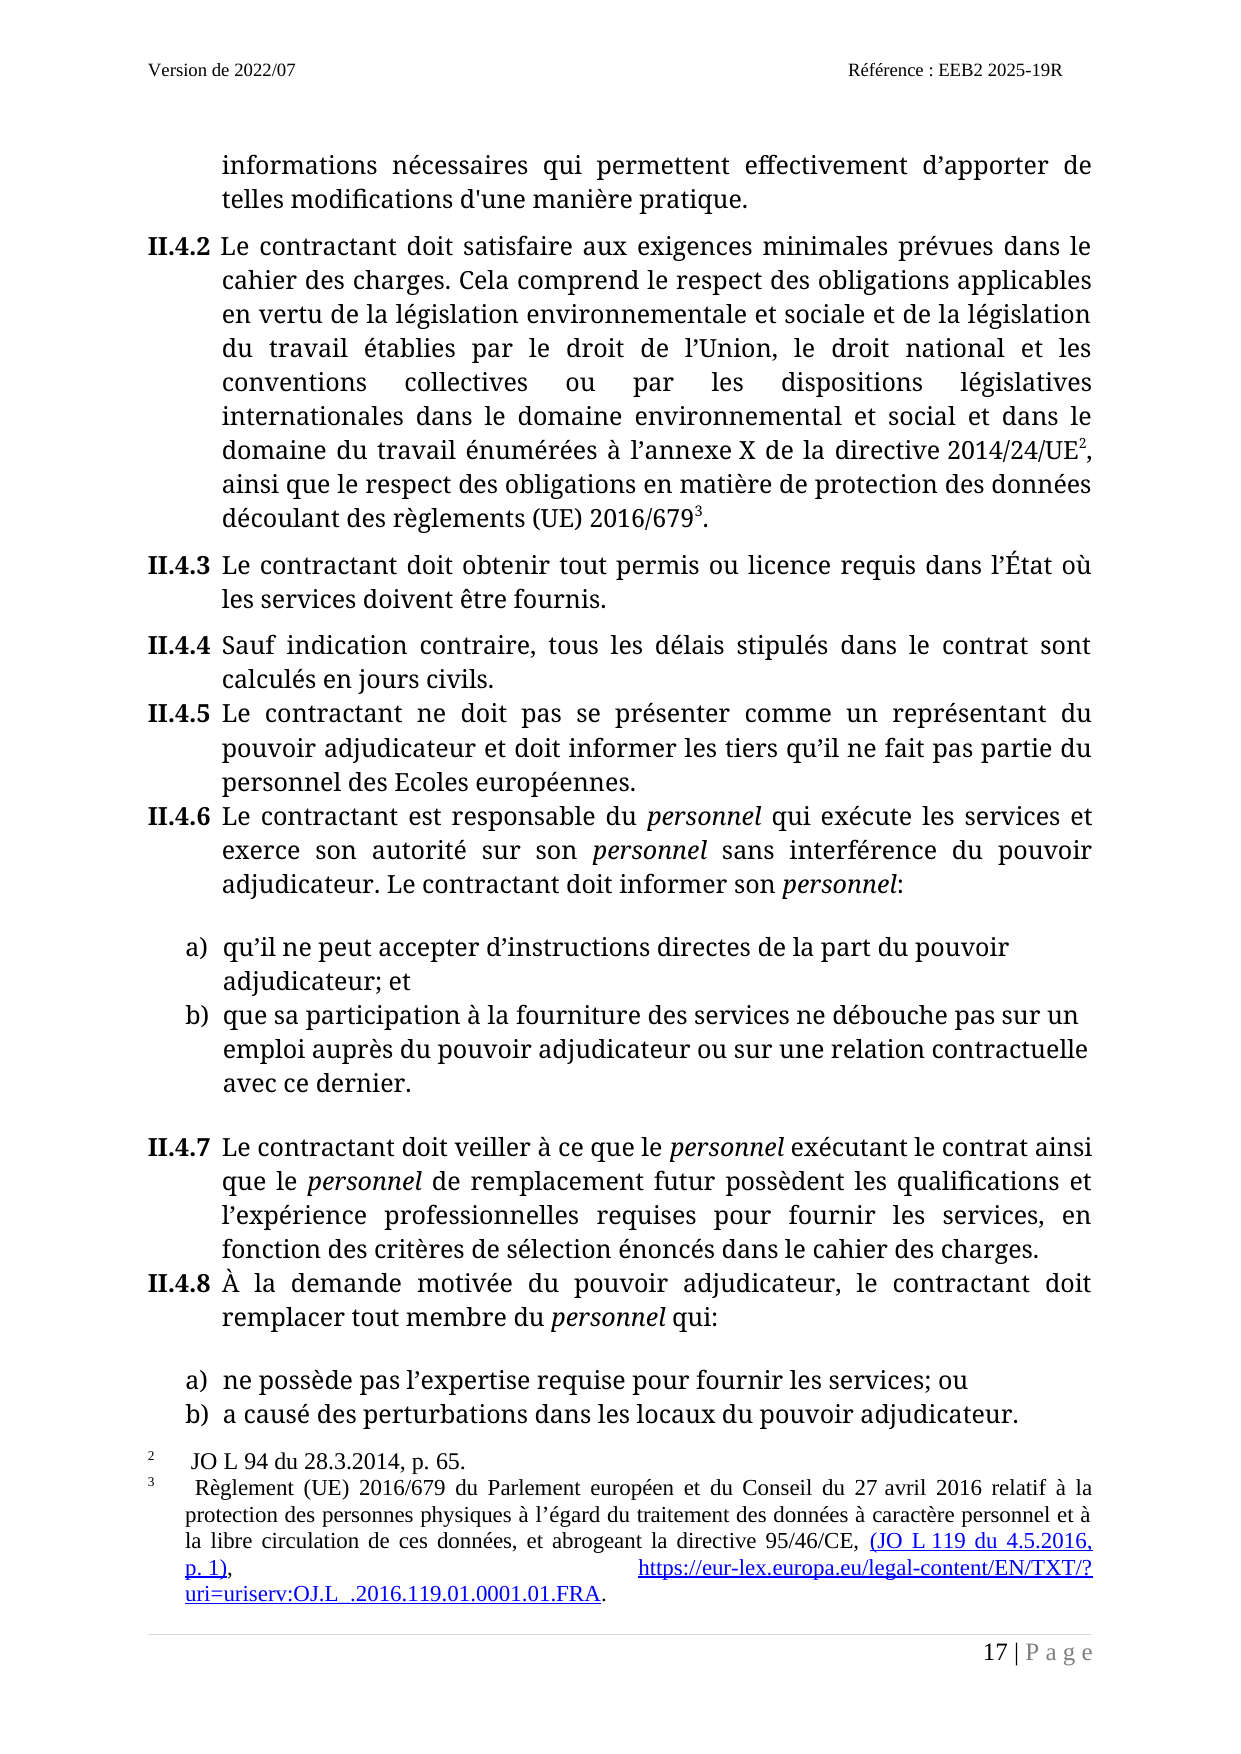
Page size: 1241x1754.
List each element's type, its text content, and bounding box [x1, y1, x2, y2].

text II.4.4 Sauf indication contraire, tous les délais stipulés dans le contrat sont calculés en jours civils. [148, 628, 1092, 696]
list que sa participation à la fourniture des services ne débouche pas sur un emploi auprès du pouvoir adjudicateur ou sur une relation contractuelle avec ce dernier. [185, 998, 1092, 1100]
text II.4.7 Le contractant doit veiller à ce que le personnel exécutant le contrat ainsi que le personnel de remplacement futur possèdent les qualifications et l’expérience professionnelles requises pour fournir les services, en fonction des critères de sélection énoncés dans le cahier des charges. [148, 1129, 1092, 1265]
text II.4.6 Le contractant est responsable du personnel qui exécute les services et exerce son autorité sur son personnel sans interférence du pouvoir adjudicateur. Le contractant doit informer son personnel: [148, 798, 1092, 901]
text II.4.3 Le contractant doit obtenir tout permis ou licence requis dans l’État où les services doivent être fournis. [148, 547, 1092, 616]
text II.4.2 Le contractant doit satisfaire aux exigences minimales prévues dans le cahier des charges. Cela comprend le respect des obligations applicables en vertu de la législation environnementale et sociale et de la législation du travail établies par le droit de l’Union, le droit national et les conventions collectives ou par les dispositions législatives internationales dans le domaine environnemental et social et dans le domaine du travail énumérées à l’annexe X de la directive 2014/24/UE, ainsi que le respect des obligations en matière de protection des données découlant des règlements (UE) 2016/679. [148, 228, 1092, 535]
text II.4.8 À la demande motivée du pouvoir adjudicateur, le contractant doit remplacer tout membre du personnel qui: [148, 1265, 1092, 1333]
text II.4.5 Le contractant ne doit pas se présenter comme un représentant du pouvoir adjudicateur et doit informer les tiers qu’il ne fait pas partie du personnel des Ecoles européennes. [148, 696, 1092, 798]
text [148, 148, 1092, 216]
list a causé des perturbations dans les locaux du pouvoir adjudicateur. [185, 1397, 1092, 1431]
list qu’il ne peut accepter d’instructions directes de la part du pouvoir adjudicateur; et [185, 930, 1092, 998]
list ne possède pas l’expertise requise pour fournir les services; ou [185, 1363, 1092, 1397]
